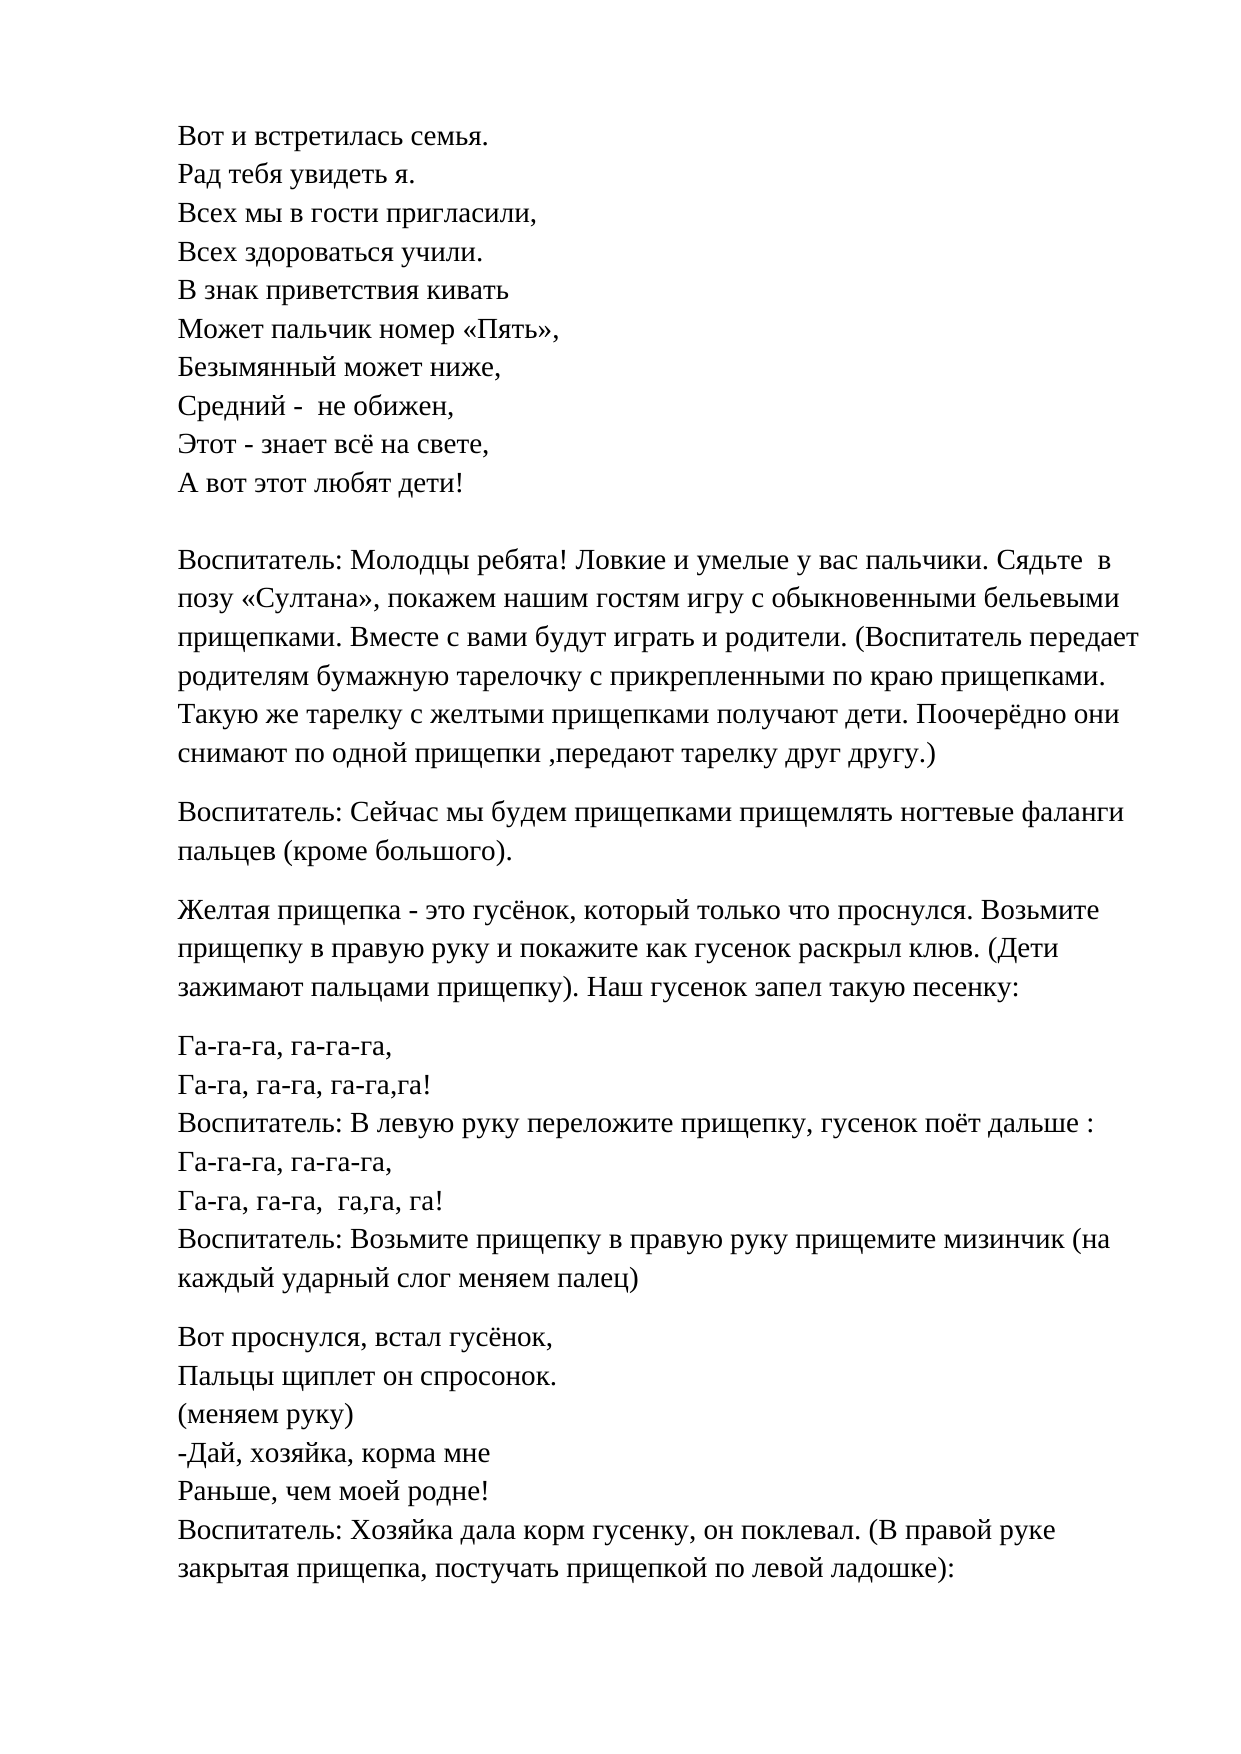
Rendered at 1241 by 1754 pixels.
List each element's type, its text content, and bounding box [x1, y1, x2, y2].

text Желтая прищепка - это гусёнок, который только что проснулся. Возьмите прищепку в правую руку и покажите как гусенок раскрыл клюв. (Дети зажимают пальцами прищепку). Наш гусенок запел такую песенку: [177, 892, 1152, 1003]
text (меняем руку) [177, 1396, 1152, 1430]
text Га-га-га, га-га-га, [177, 1028, 1152, 1062]
text Безымянный может ниже, [177, 349, 1152, 383]
text Воспитатель: Хозяйка дала корм гусенку, он поклевал. (В правой руке закрытая прищепка, постучать прищепкой по левой ладошке): [177, 1512, 1152, 1584]
text Вот проснулся, встал гусёнок, [177, 1319, 1152, 1353]
text -Дай, хозяйка, корма мне [177, 1435, 1152, 1468]
text Га-га-га, га-га-га, [177, 1144, 1152, 1178]
text Га-га, га-га, га-га,га! [177, 1067, 1152, 1101]
text Этот - знает всё на свете, [177, 426, 1152, 460]
text Вот и встретилась семья. [177, 118, 1152, 152]
text Средний - не обижен, [177, 388, 1152, 421]
text Воспитатель: Сейчас мы будем прищепками прищемлять ногтевые фаланги пальцев (кроме большого). [177, 794, 1152, 866]
text Воспитатель: В левую руку переложите прищепку, гусенок поёт дальше : [177, 1106, 1152, 1139]
text Пальцы щиплет он спросонок. [177, 1358, 1152, 1391]
text А вот этот любят дети! [177, 465, 1152, 498]
text Воспитатель: Молодцы ребята! Ловкие и умелые у вас пальчики. Сядьте в позу «Султана», покажем нашим гостям игру с обыкновенными бельевыми прищепками. Вместе с вами будут играть и родители. (Воспитатель передает родителям бумажную тарелочку с прикрепленными по краю прищепками. Такую же тарелку с желтыми прищепками получают дети. Поочерёдно они снимают по одной прищепки ,передают тарелку друг другу.) [177, 542, 1152, 768]
text Всех здороваться учили. [177, 234, 1152, 267]
text Раньше, чем моей родне! [177, 1473, 1152, 1507]
text В знак приветствия кивать [177, 272, 1152, 306]
text Может пальчик номер «Пять», [177, 311, 1152, 344]
text Га-га, га-га, га,га, га! [177, 1183, 1152, 1216]
text Рад тебя увидеть я. Всех мы в гости пригласили, [177, 157, 1152, 229]
text Воспитатель: Возьмите прищепку в правую руку прищемите мизинчик (на каждый ударный слог меняем палец) [177, 1221, 1152, 1293]
